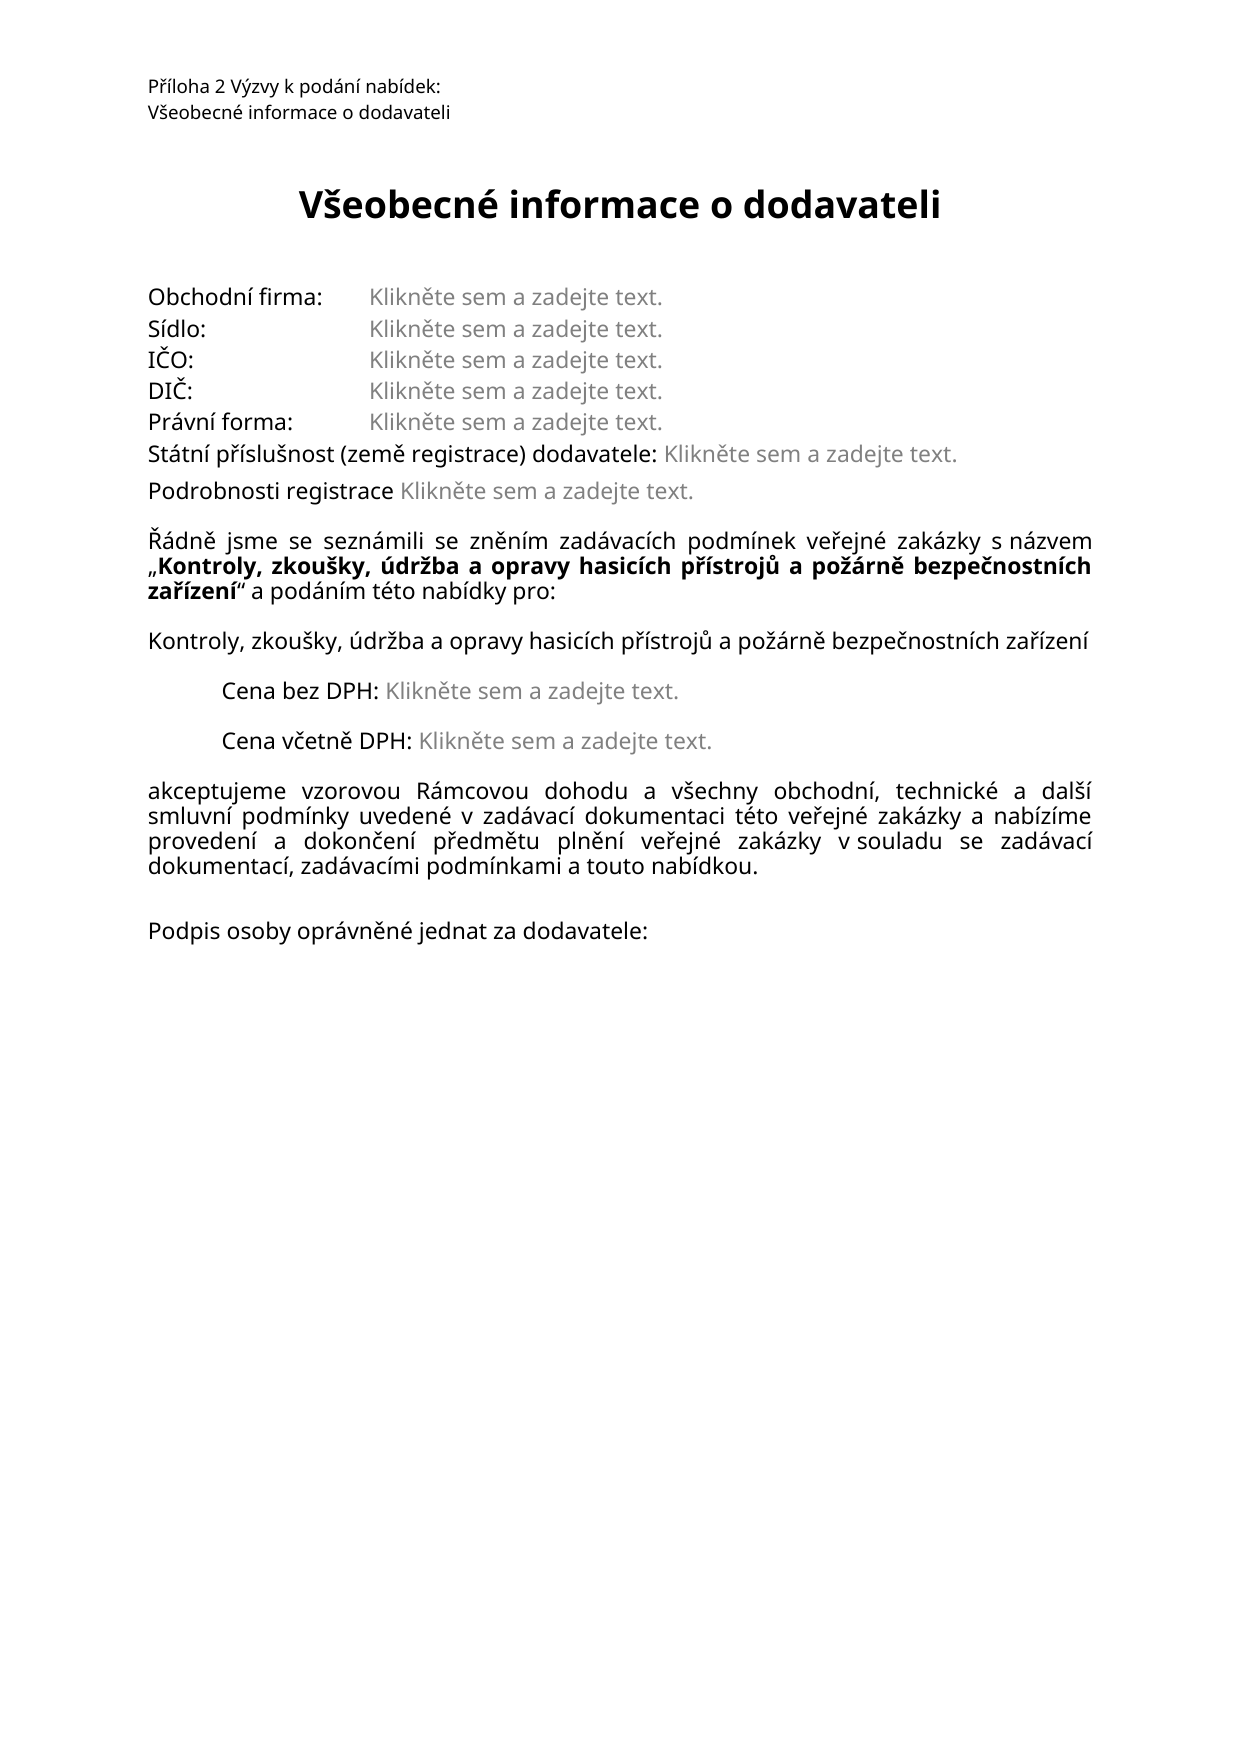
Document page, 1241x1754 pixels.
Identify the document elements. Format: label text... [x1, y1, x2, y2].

text Podpis osoby oprávněné jednat za dodavatele: [148, 914, 1093, 946]
title Všeobecné informace o dodavateli [148, 178, 1093, 229]
text Státní příslušnost (země registrace) dodavatele: [148, 442, 1093, 467]
text DIČ: [148, 379, 1093, 404]
text akceptujeme vzorovou Rámcovou dohodu a všechny obchodní, technické a další smluvní podmínky uvedené v zadávací dokumentaci této veřejné zakázky a nabízíme provedení a dokončení předmětu plnění veřejné zakázky v souladu se zadávací dokumentací, zadávacími podmínkami a touto nabídkou. [148, 779, 1093, 879]
text Kontroly, zkoušky, údržba a opravy hasicích přístrojů a požárně bezpečnostních zařízení [148, 629, 1093, 654]
text Sídlo: [148, 317, 1093, 342]
text Obchodní firma: [148, 286, 1093, 311]
text Řádně jsme se seznámili se zněním zadávacích podmínek veřejné zakázky s názvem „Kontroly, zkoušky, údržba a opravy hasicích přístrojů a požárně bezpečnostních zařízení“ a podáním této nabídky pro: [148, 529, 1093, 604]
text Podrobnosti registrace [148, 479, 1093, 504]
text IČO: [148, 348, 1093, 373]
text Cena bez DPH: [148, 679, 1093, 704]
text Cena včetně DPH: [148, 729, 1093, 754]
text Právní forma: [148, 411, 1093, 436]
